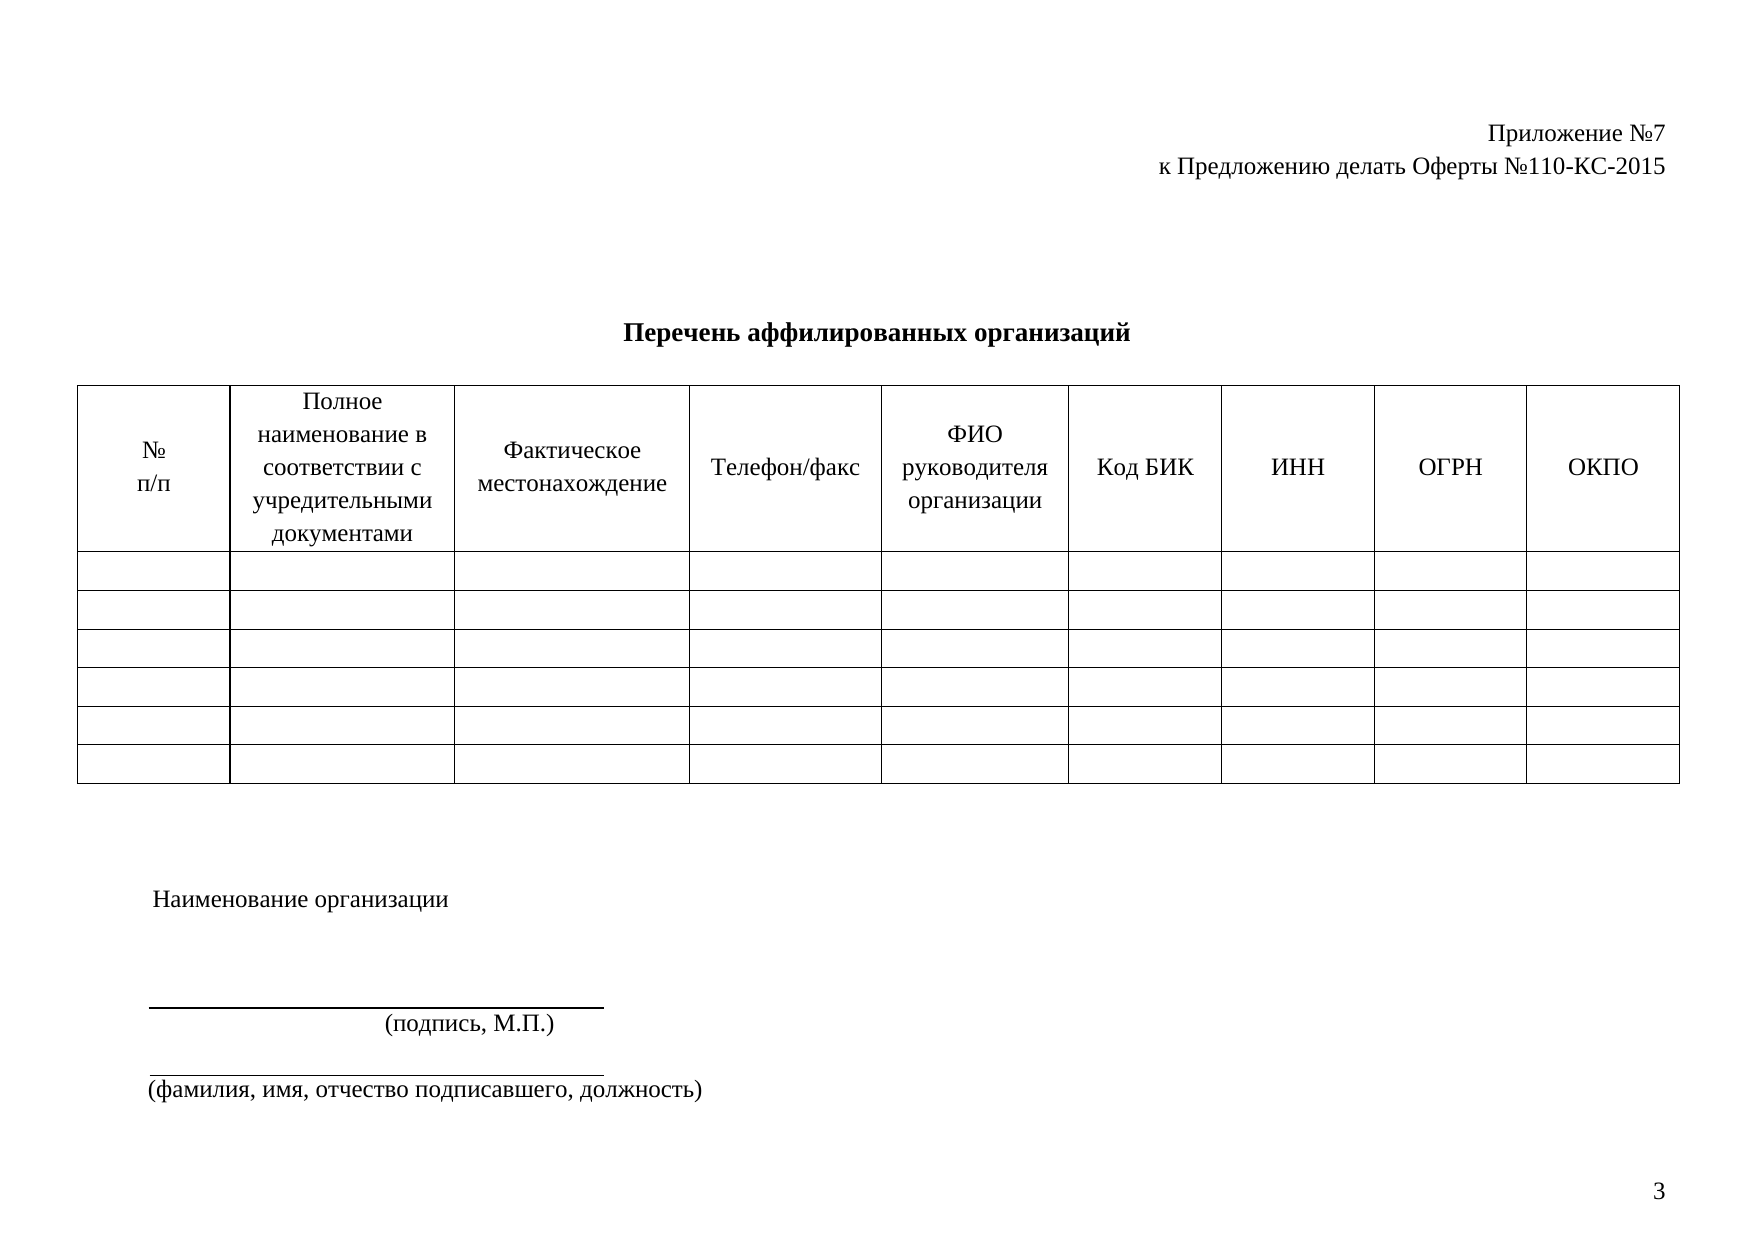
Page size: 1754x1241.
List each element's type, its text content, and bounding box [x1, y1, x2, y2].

table_cell [1527, 668, 1679, 706]
table_cell [1069, 745, 1221, 783]
table_cell [1069, 591, 1221, 628]
text Наименование организации [89, 884, 1665, 913]
table_cell [690, 630, 881, 667]
table_cell [1222, 630, 1374, 667]
table_cell [1222, 707, 1374, 744]
table_header Полное наименование в соответствии с учредительными документами [231, 386, 454, 551]
table_cell [455, 591, 689, 628]
table_cell [78, 630, 229, 667]
table_cell [455, 745, 689, 783]
table_cell [690, 552, 881, 590]
table_cell [78, 668, 229, 706]
text (фамилия, имя, отчество подписавшего, должность) [148, 1074, 1669, 1103]
table_cell [231, 630, 454, 667]
table_cell [1375, 591, 1526, 628]
table_header Телефон/факс [690, 386, 881, 551]
table_cell [1527, 591, 1679, 628]
table_cell [882, 668, 1068, 706]
table_cell [882, 630, 1068, 667]
table_cell [882, 745, 1068, 783]
table_cell [231, 745, 454, 783]
table_cell [231, 707, 454, 744]
table_cell [690, 668, 881, 706]
text (подпись, М.П.) [207, 1008, 1669, 1037]
table_cell [1375, 630, 1526, 667]
table_header ФИО руководителя организации [882, 386, 1068, 551]
table_cell [882, 707, 1068, 744]
table_cell [1069, 630, 1221, 667]
table_cell [1222, 668, 1374, 706]
table_cell [78, 707, 229, 744]
table_cell [1069, 668, 1221, 706]
text Перечень аффилированных организаций [89, 316, 1665, 347]
table_header Код БИК [1069, 386, 1221, 551]
table_cell [690, 745, 881, 783]
text к Предложению делать Оферты №110-КС-2015 [89, 151, 1665, 180]
table_header ИНН [1222, 386, 1374, 551]
table_cell [231, 668, 454, 706]
table_cell [1527, 630, 1679, 667]
table_cell [882, 591, 1068, 628]
table_cell [231, 552, 454, 590]
table_cell [690, 591, 881, 628]
table_cell [78, 745, 229, 783]
table_cell [455, 707, 689, 744]
table_header Фактическое местонахождение [455, 386, 689, 551]
table_cell [1375, 552, 1526, 590]
table_cell [1069, 552, 1221, 590]
table_cell [231, 591, 454, 628]
table_cell [455, 668, 689, 706]
table_cell [1527, 707, 1679, 744]
table_cell [1222, 591, 1374, 628]
table_cell [455, 630, 689, 667]
table_cell [1069, 707, 1221, 744]
table_cell [1527, 745, 1679, 783]
table_cell [78, 552, 229, 590]
table_cell [882, 552, 1068, 590]
text Приложение №7 [89, 118, 1665, 147]
table_cell [690, 707, 881, 744]
table_header ОГРН [1375, 386, 1526, 551]
table_cell [1527, 552, 1679, 590]
table_cell [455, 552, 689, 590]
table_cell [1375, 745, 1526, 783]
table_cell [1222, 552, 1374, 590]
table_header ОКПО [1527, 386, 1679, 551]
table_cell [1375, 707, 1526, 744]
table_cell [1375, 668, 1526, 706]
table_cell [78, 591, 229, 628]
table_header № п/п [78, 386, 229, 551]
table_cell [1222, 745, 1374, 783]
